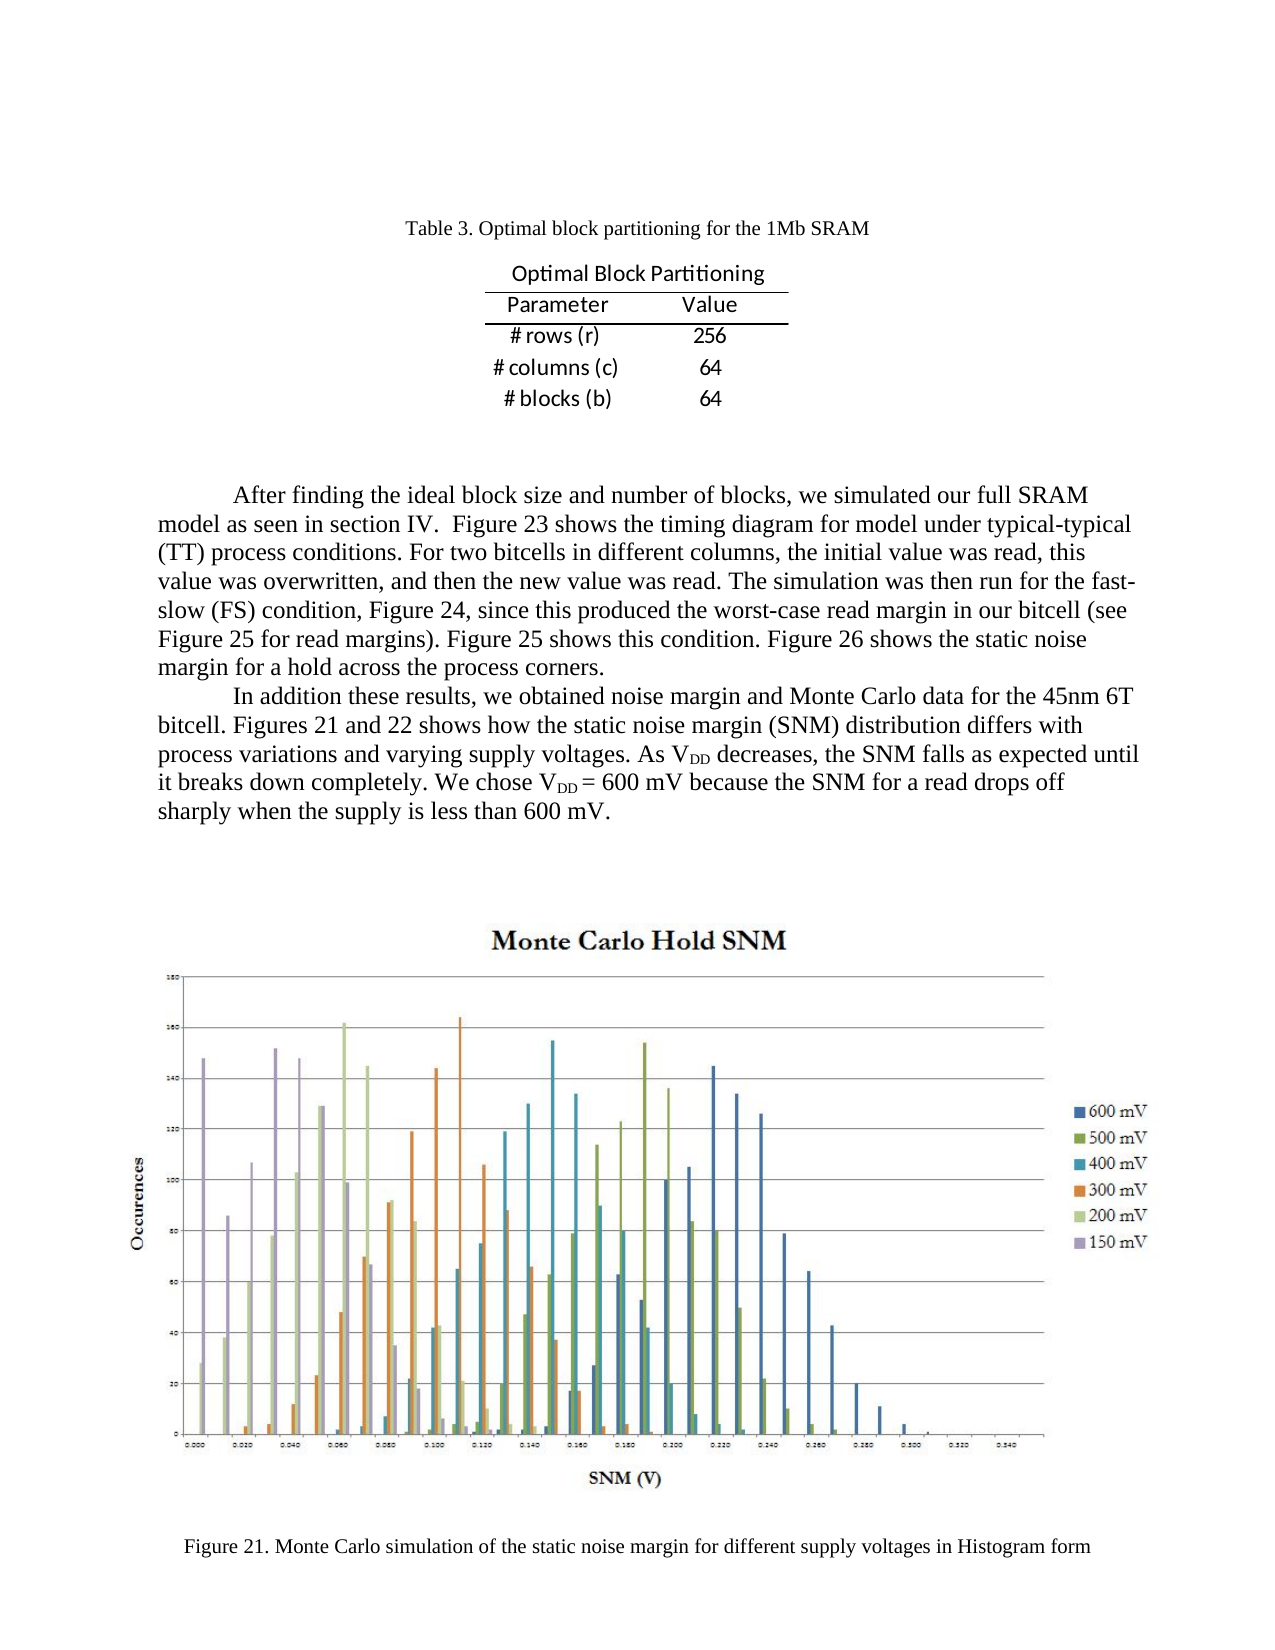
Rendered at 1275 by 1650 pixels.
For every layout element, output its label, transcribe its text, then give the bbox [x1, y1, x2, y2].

text Table 3. Optimal block partitioning for the 1Mb SRAM [0, 216, 1275, 240]
picture [112, 923, 1163, 1505]
text Figure 21. Monte Carlo simulation of the static noise margin for different supply voltages in Histogram form [0, 1533, 1275, 1558]
